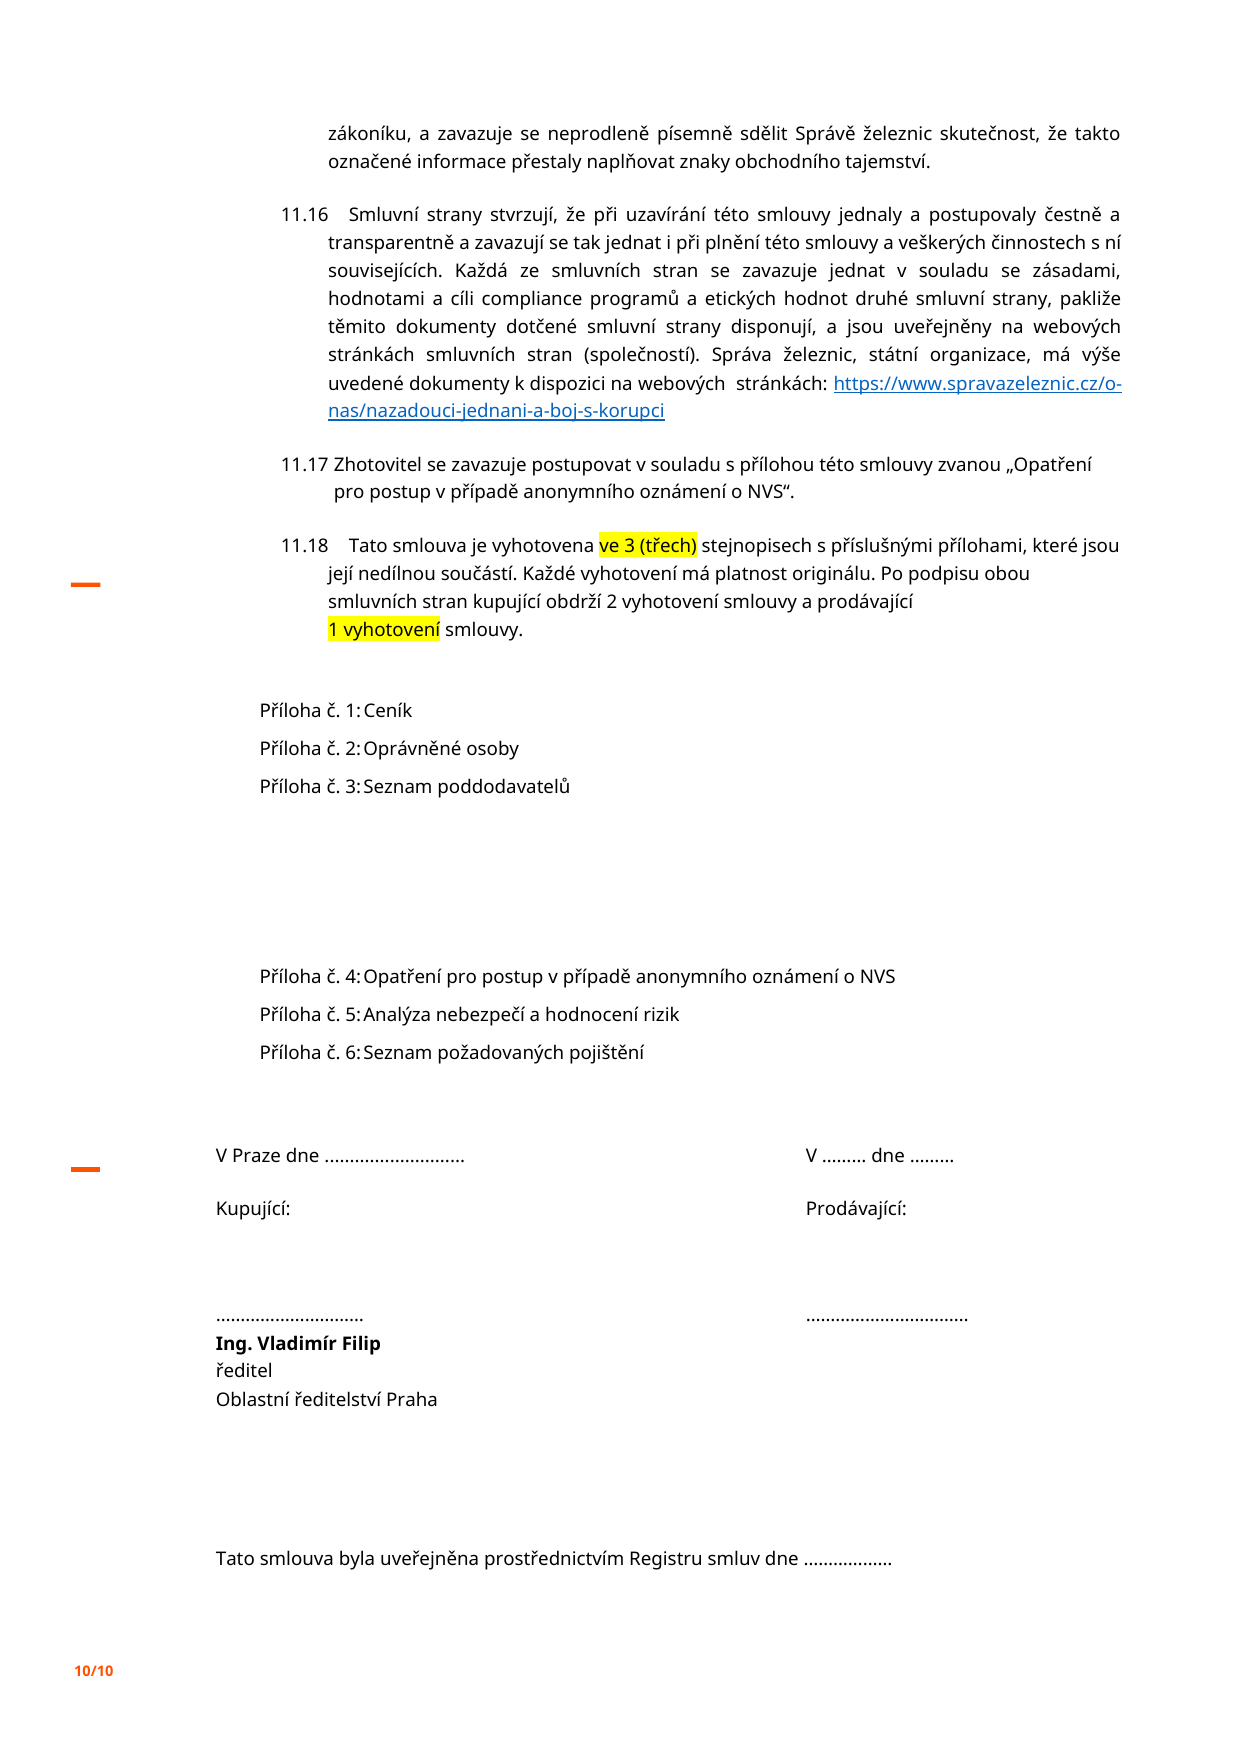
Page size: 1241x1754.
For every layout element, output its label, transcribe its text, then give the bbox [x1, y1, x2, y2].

text ………………………… …………………………… [216, 1302, 1122, 1327]
text Příloha č. 6: Seznam požadovaných pojištění [259, 1039, 1122, 1065]
list Tato smlouva je vyhotovena ve 3 (třech) stejnopisech s příslušnými přílohami, které jsou její nedílnou součástí. Každé vyhotovení má platnost originálu. Po podpisu obou smluvních stran kupující obdrží 2 vyhotovení smlouvy a prodávající 1 vyhotovení smlouvy. [281, 532, 1122, 641]
text Tato smlouva byla uveřejněna prostřednictvím Registru smluv dne ……………… [216, 1545, 1122, 1570]
list Smluvní strany stvrzují, že při uzavírání této smlouvy jednaly a postupovaly čestně a transparentně a zavazují se tak jednat i při plnění této smlouvy a veškerých činnostech s ní souvisejících. Každá ze smluvních stran se zavazuje jednat v souladu se zásadami, hodnotami a cíli compliance programů a etických hodnot druhé smluvní strany, pakliže těmito dokumenty dotčené smluvní strany disponují, a jsou uveřejněny na webových stránkách smluvních stran (společností). Správa železnic, státní organizace, má výše uvedené dokumenty k dispozici na webových stránkách: https://www.spravazeleznic.cz/o-nas/nazadouci-jednani-a-boj-s-korupci [281, 202, 1122, 423]
text Příloha č. 2: Oprávněné osoby [259, 735, 1122, 761]
text Příloha č. 1: Ceník [259, 697, 1122, 722]
text ředitel [216, 1358, 1122, 1383]
text Kupující: Prodávající: [216, 1196, 1122, 1221]
text Příloha č. 5: Analýza nebezpečí a hodnocení rizik [259, 1001, 1122, 1027]
text V Praze dne ............................ V ……… dne ……… [216, 1143, 1122, 1168]
text Příloha č. 4: Opatření pro postup v případě anonymního oznámení o NVS [259, 963, 1122, 989]
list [281, 121, 1122, 174]
text Ing. Vladimír Filip [216, 1330, 1122, 1355]
text Příloha č. 3: Seznam poddodavatelů [259, 773, 1122, 798]
list Zhotovitel se zavazuje postupovat v souladu s přílohou této smlouvy zvanou „Opatření pro postup v případě anonymního oznámení o NVS“. [281, 451, 1122, 504]
text Oblastní ředitelství Praha [216, 1386, 1122, 1411]
